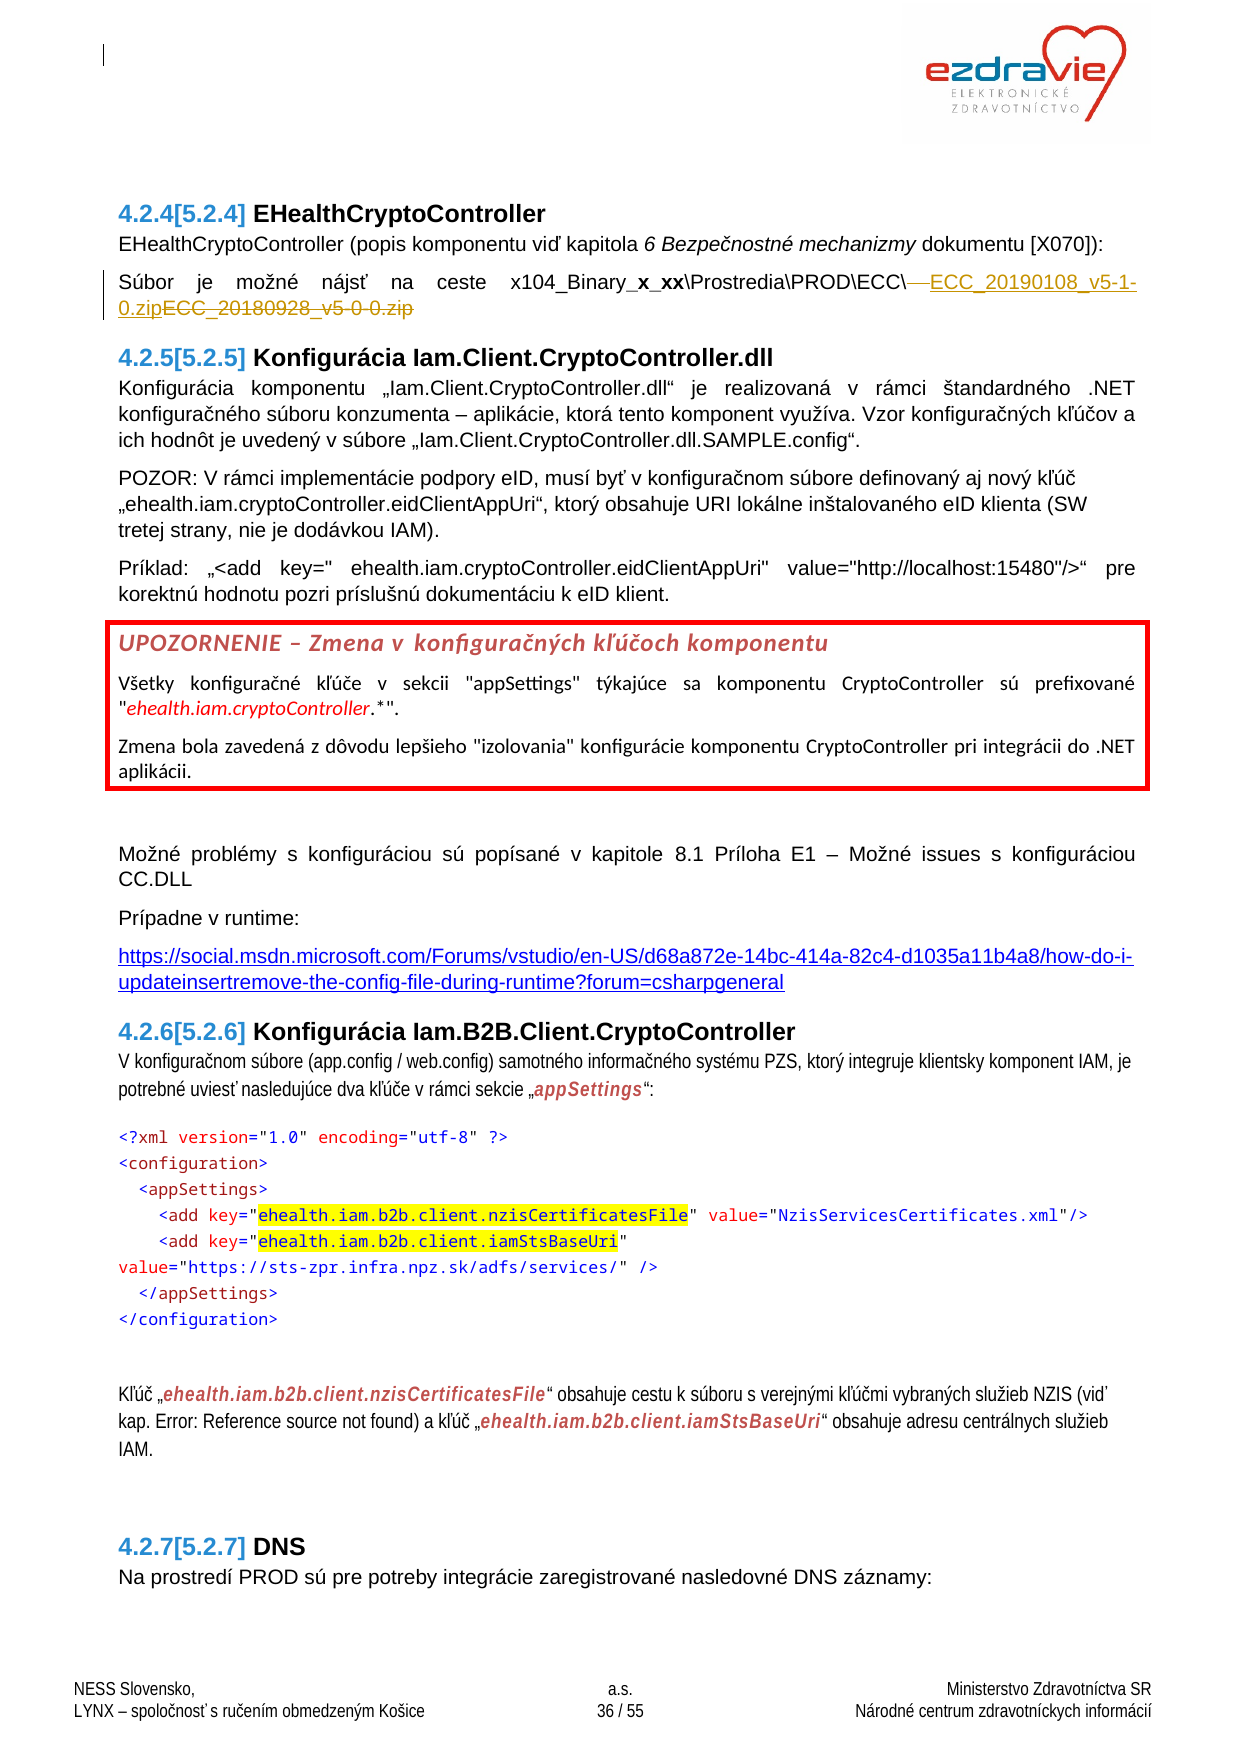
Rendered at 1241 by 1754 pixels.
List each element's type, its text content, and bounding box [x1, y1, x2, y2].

text Všetky konfiguračné kľúče v sekcii "appSettings" týkajúce sa komponentu CryptoController sú prefixované "ehealth.iam.cryptoController.*". [110, 663, 1145, 721]
text V konfiguračnom súbore (app.config / web.config) samotného informačného systému PZS, ktorý integruje klientsky komponent IAM, je potrebné uviesť nasledujúce dva kľúče v rámci sekcie „appSettings“: [118, 1049, 1137, 1101]
text <add key="ehealth.iam.b2b.client.nzisCertificatesFile" value="NzisServicesCertificates.xml"/> [118, 1203, 1137, 1226]
text </appSettings> [118, 1282, 1137, 1304]
text Súbor je možné nájsť na ceste x104_Binary_x_xx\Prostredia\PROD\ECC\ [118, 270, 1137, 320]
text Na prostredí PROD sú pre potreby integrácie zaregistrované nasledovné DNS záznamy: [118, 1565, 1137, 1589]
text Prípadne v runtime: [118, 906, 1137, 929]
text Príklad: „<add key=" ehealth.iam.cryptoController.eidClientAppUri" value="http://localhost:15480"/>“ pre korektnú hodnotu pozri príslušnú dokumentáciu k eID klient. [118, 556, 1137, 606]
subtitle EHealthCryptoController [118, 199, 1137, 228]
text Zmena bola zavedená z dôvodu lepšieho "izolovania" konfigurácie komponentu CryptoController pri integrácii do .NET aplikácii. [110, 726, 1145, 786]
text Konfigurácia komponentu „Iam.Client.CryptoController.dll“ je realizovaná v rámci štandardného .NET konfiguračného súboru konzumenta – aplikácie, ktorá tento komponent využíva. Vzor konfiguračných kľúčov a ich hodnôt je uvedený v súbore „Iam.Client.CryptoController.dll.SAMPLE.config“. [118, 376, 1137, 451]
text POZOR: V rámci implementácie podpory eID, musí byť v konfiguračnom súbore definovaný aj nový kľúč „ehealth.iam.cryptoController.eidClientAppUri“, ktorý obsahuje URI lokálne inštalovaného eID klienta (SW tretej strany, nie je dodávkou IAM). [118, 466, 1137, 541]
text <appSettings> [118, 1177, 1137, 1200]
subtitle DNS [118, 1532, 1137, 1561]
text UPOZORNENIE – Zmena v konfiguračných kľúčoch komponentu [110, 625, 1145, 657]
subtitle Konfigurácia Iam.Client.CryptoController.dll [118, 343, 1137, 371]
text </configuration> [118, 1308, 1137, 1330]
picture [899, 3, 1152, 144]
text <configuration> [118, 1151, 1137, 1174]
text <add key="ehealth.iam.b2b.client.iamStsBaseUri" value="https://sts-zpr.infra.npz.sk/adfs/services/" /> [118, 1229, 1137, 1278]
text EHealthCryptoController (popis komponentu viď kapitola 6 Bezpečnostné mechanizmy dokumentu [X070]): [118, 232, 1137, 256]
text <?xml version="1.0" encoding="utf-8" ?> [118, 1125, 1137, 1148]
subtitle Konfigurácia Iam.B2B.Client.CryptoController [118, 1016, 1137, 1045]
text Možné problémy s konfiguráciou sú popísané v kapitole 8.1 Príloha E1 – Možné issues s konfiguráciou CC.DLL [118, 841, 1137, 891]
text https://social.msdn.microsoft.com/Forums/vstudio/en-US/d68a872e-14bc-414a-82c4-d1035a11b4a8/how-do-i-updateinsertremove-the-config-file-during-runtime?forum=csharpgeneral [118, 944, 1137, 994]
